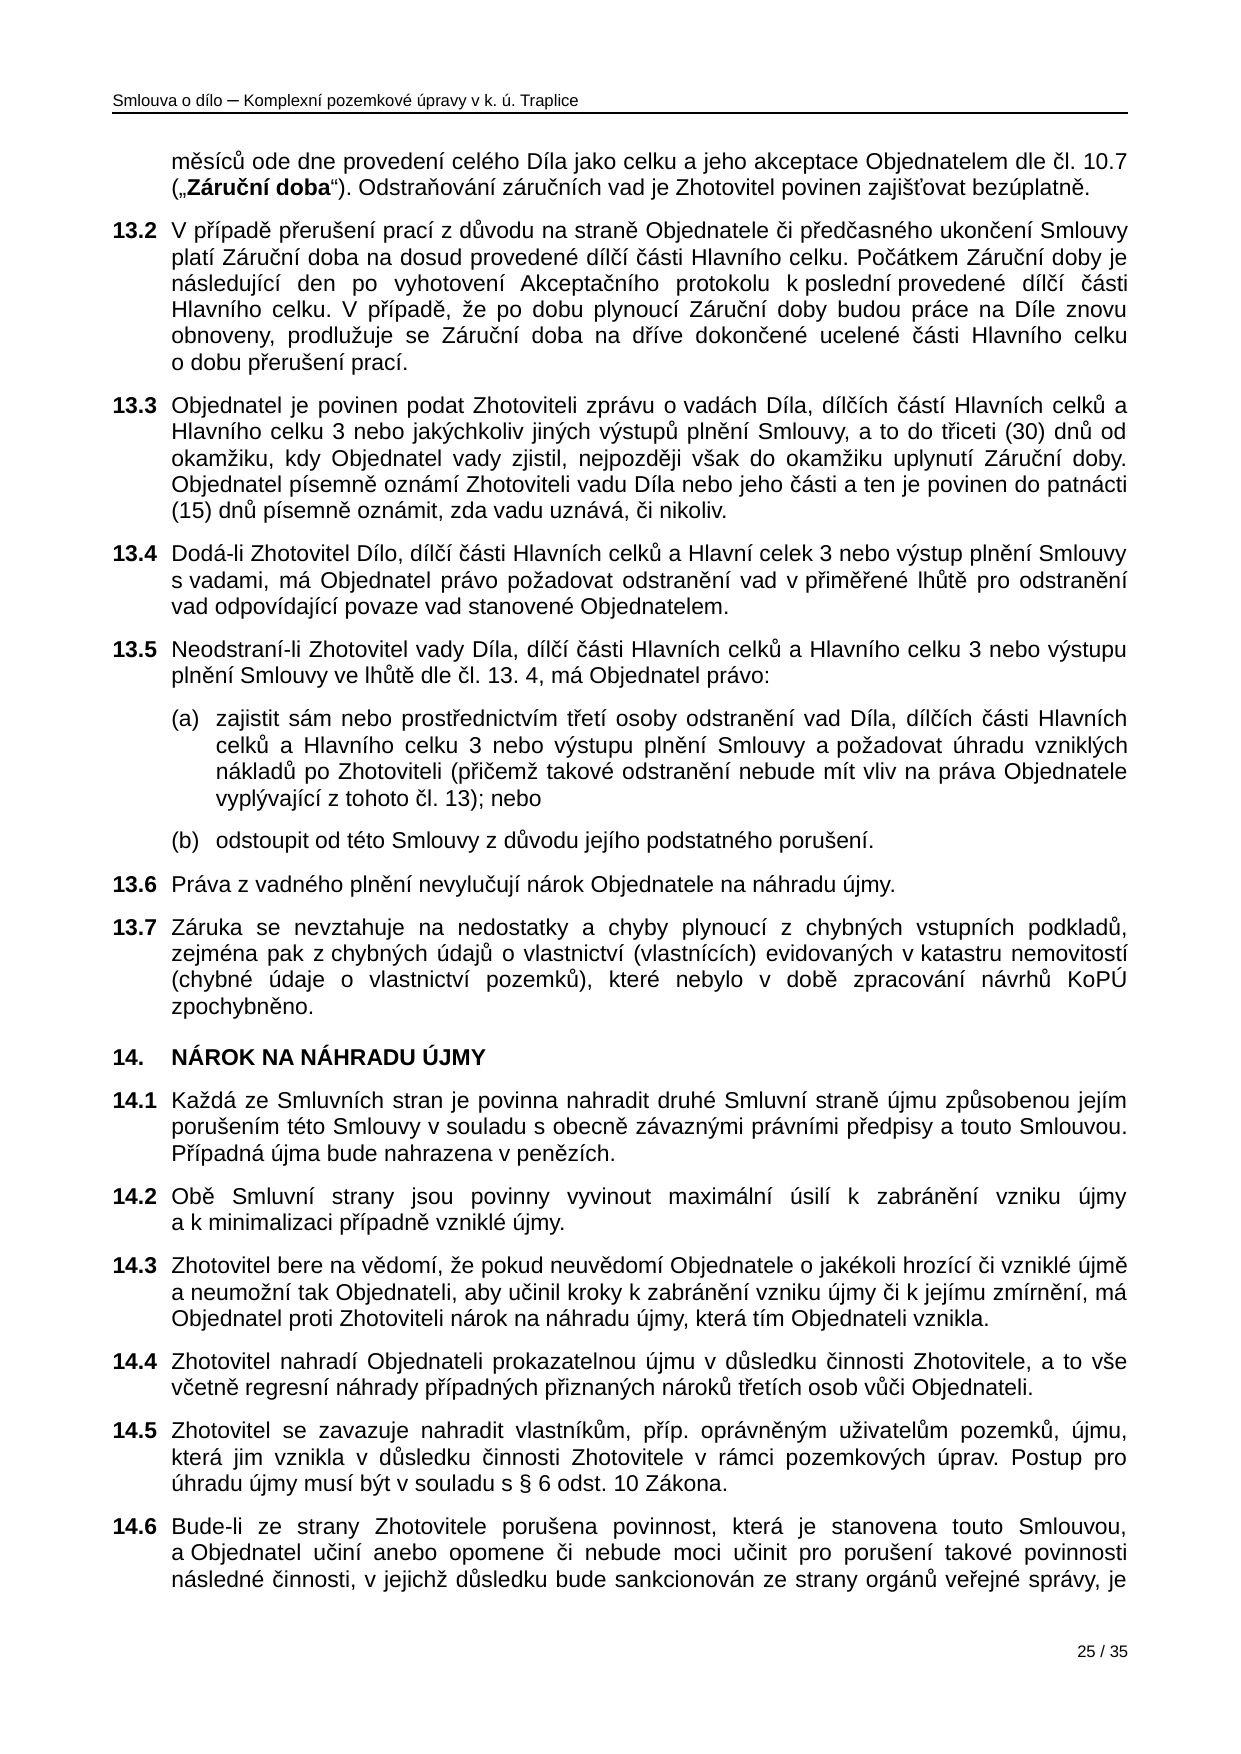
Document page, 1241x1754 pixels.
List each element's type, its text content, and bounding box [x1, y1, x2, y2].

text Dodá-li Zhotovitel Dílo, dílčí části Hlavních celků a Hlavní celek 3 nebo výstup plnění Smlouvy s vadami, má Objednatel právo požadovat odstranění vad v přiměřené lhůtě pro odstranění vad odpovídající povaze vad stanovené Objednatelem. [112, 540, 1128, 619]
text Objednatel je povinen podat Zhotoviteli zprávu o vadách Díla, dílčích částí Hlavních celků a Hlavního celku 3 nebo jakýchkoliv jiných výstupů plnění Smlouvy, a to do třiceti (30) dnů od okamžiku, kdy Objednatel vady zjistil, nejpozději však do okamžiku uplynutí Záruční doby. Objednatel písemně oznámí Zhotoviteli vadu Díla nebo jeho části a ten je povinen do patnácti (15) dnů písemně oznámit, zda vadu uznává, či nikoliv. [112, 392, 1128, 524]
text Každá ze Smluvních stran je povinna nahradit druhé Smluvní straně újmu způsobenou jejím porušením této Smlouvy v souladu s obecně závaznými právními předpisy a touto Smlouvou. Případná újma bude nahrazena v penězích. [112, 1087, 1128, 1166]
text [112, 1513, 1128, 1592]
text odstoupit od této Smlouvy z důvodu jejího podstatného porušení. [171, 827, 1128, 854]
text V případě přerušení prací z důvodu na straně Objednatele či předčasného ukončení Smlouvy platí Záruční doba na dosud provedené dílčí části Hlavního celku. Počátkem Záruční doby je následující den po vyhotovení Akceptačního protokolu k poslední provedené dílčí části Hlavního celku. V případě, že po dobu plynoucí Záruční doby budou práce na Díle znovu obnoveny, prodlužuje se Záruční doba na dříve dokončené ucelené části Hlavního celku o dobu přerušení prací. [112, 217, 1128, 375]
text Zhotovitel se zavazuje nahradit vlastníkům, příp. oprávněným uživatelům pozemků, újmu, která jim vznikla v důsledku činnosti Zhotovitele v rámci pozemkových úprav. Postup pro úhradu újmy musí být v souladu s § 6 odst. 10 Zákona. [112, 1417, 1128, 1496]
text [112, 148, 1128, 200]
text Zhotovitel bere na vědomí, že pokud neuvědomí Objednatele o jakékoli hrozící či vzniklé újmě a neumožní tak Objednateli, aby učinil kroky k zabránění vzniku újmy či k jejímu zmírnění, má Objednatel proti Zhotoviteli nárok na náhradu újmy, která tím Objednateli vznikla. [112, 1252, 1128, 1331]
text Obě Smluvní strany jsou povinny vyvinout maximální úsilí k zabránění vzniku újmy a k minimalizaci případně vzniklé újmy. [112, 1183, 1128, 1235]
text Nárok na náhradu újmy [112, 1044, 1128, 1070]
text Zhotovitel nahradí Objednateli prokazatelnou újmu v důsledku činnosti Zhotovitele, a to vše včetně regresní náhrady případných přiznaných nároků třetích osob vůči Objednateli. [112, 1348, 1128, 1401]
list zajistit sám nebo prostřednictvím třetí osoby odstranění vad Díla, dílčích části Hlavních celků a Hlavního celku 3 nebo výstupu plnění Smlouvy a požadovat úhradu vzniklých nákladů po Zhotoviteli (přičemž takové odstranění nebude mít vliv na práva Objednatele vyplývající z tohoto čl. 13); nebo [171, 705, 1128, 811]
text Práva z vadného plnění nevylučují nárok Objednatele na náhradu újmy. [112, 871, 1128, 897]
text Neodstraní-li Zhotovitel vady Díla, dílčí části Hlavních celků a Hlavního celku 3 nebo výstupu plnění Smlouvy ve lhůtě dle čl. 13. 4, má Objednatel právo: [112, 636, 1128, 689]
text Záruka se nevztahuje na nedostatky a chyby plynoucí z chybných vstupních podkladů, zejména pak z chybných údajů o vlastnictví (vlastnících) evidovaných v katastru nemovitostí (chybné údaje o vlastnictví pozemků), které nebylo v době zpracování návrhů KoPÚ zpochybněno. [112, 913, 1128, 1019]
